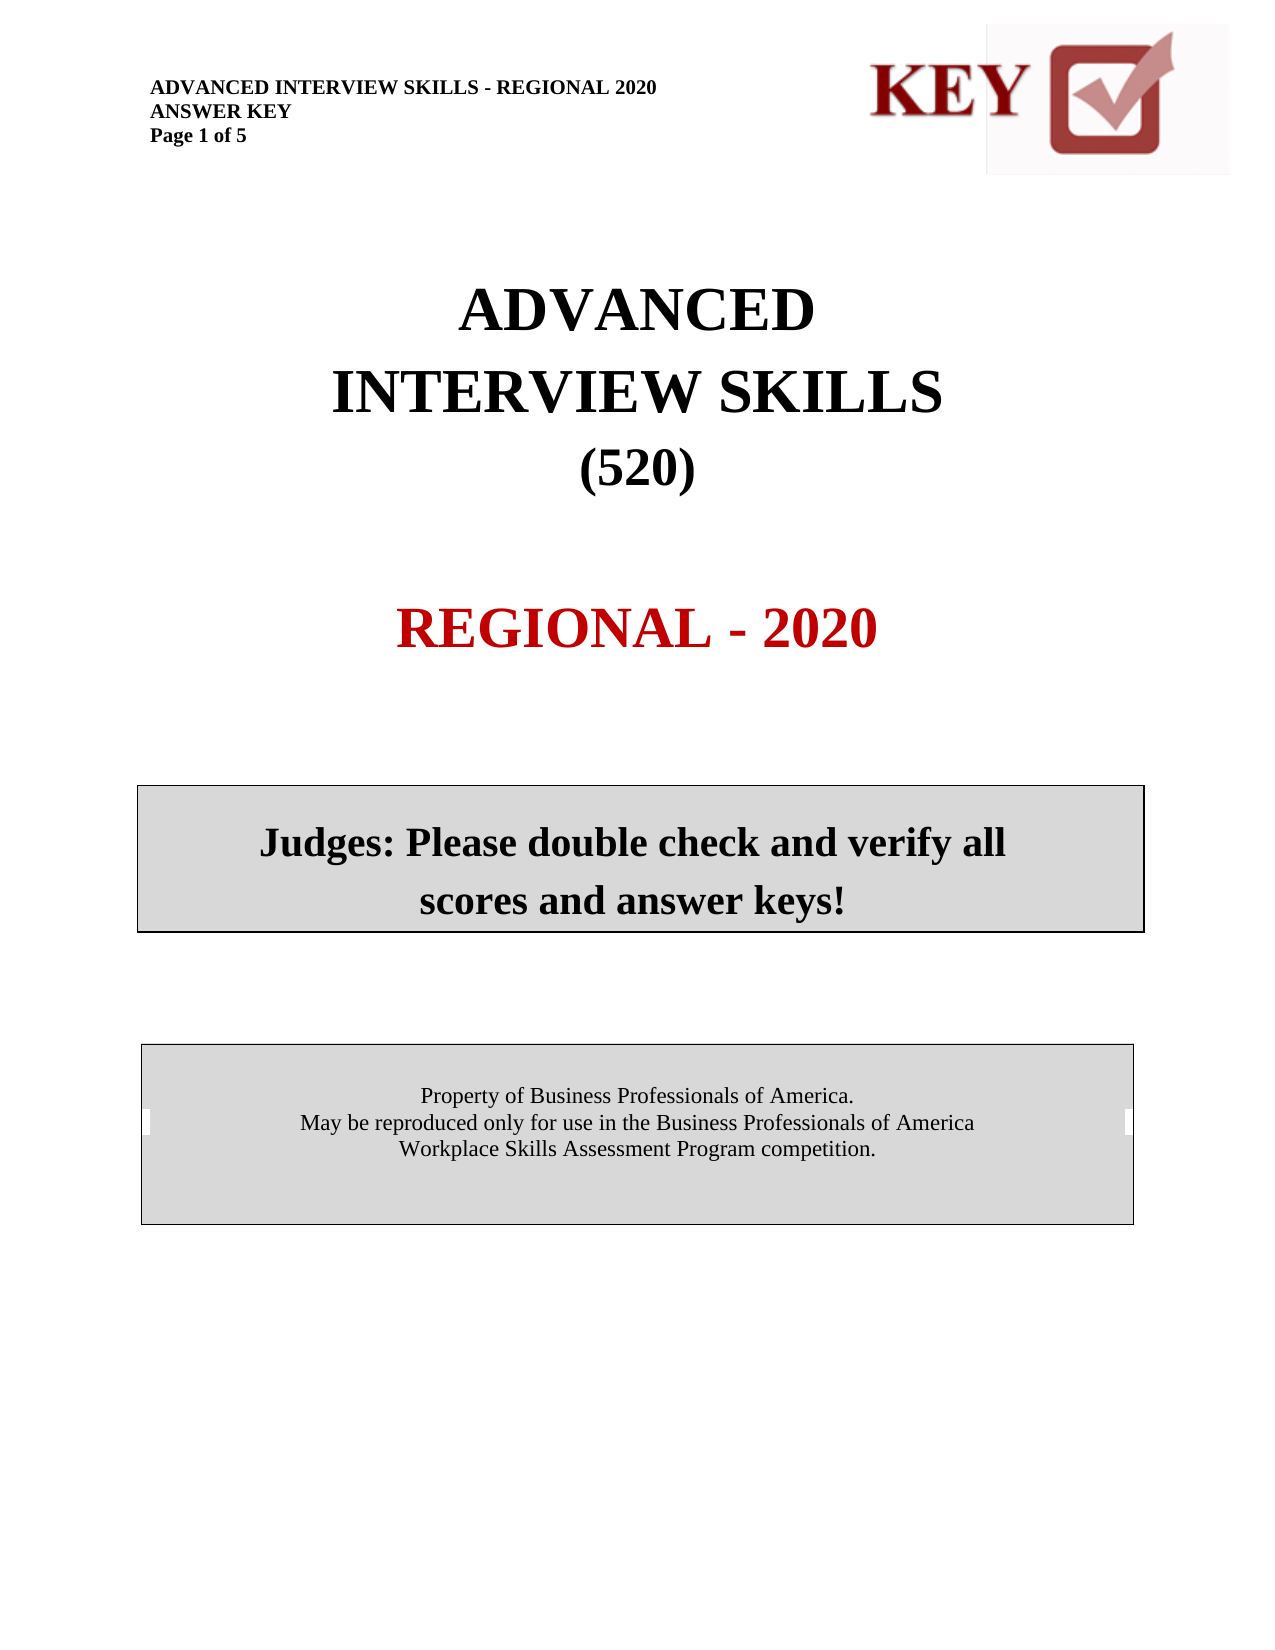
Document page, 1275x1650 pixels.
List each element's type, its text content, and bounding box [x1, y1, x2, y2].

subtitle REGIONAL - 2020 [150, 593, 1125, 660]
text scores and answer keys! [150, 875, 1116, 923]
text ADVANCED [150, 272, 1125, 344]
text Workplace Skills Assessment Program competition. [142, 1132, 1133, 1224]
text Property of Business Professionals of America. [142, 1079, 1133, 1109]
text INTERVIEW SKILLS [150, 354, 1125, 426]
picture [862, 23, 1228, 173]
text Judges: Please double check and verify all [150, 818, 1116, 866]
text (520) [150, 435, 1125, 497]
text May be reproduced only for use in the Business Professionals of America [150, 1109, 1125, 1132]
